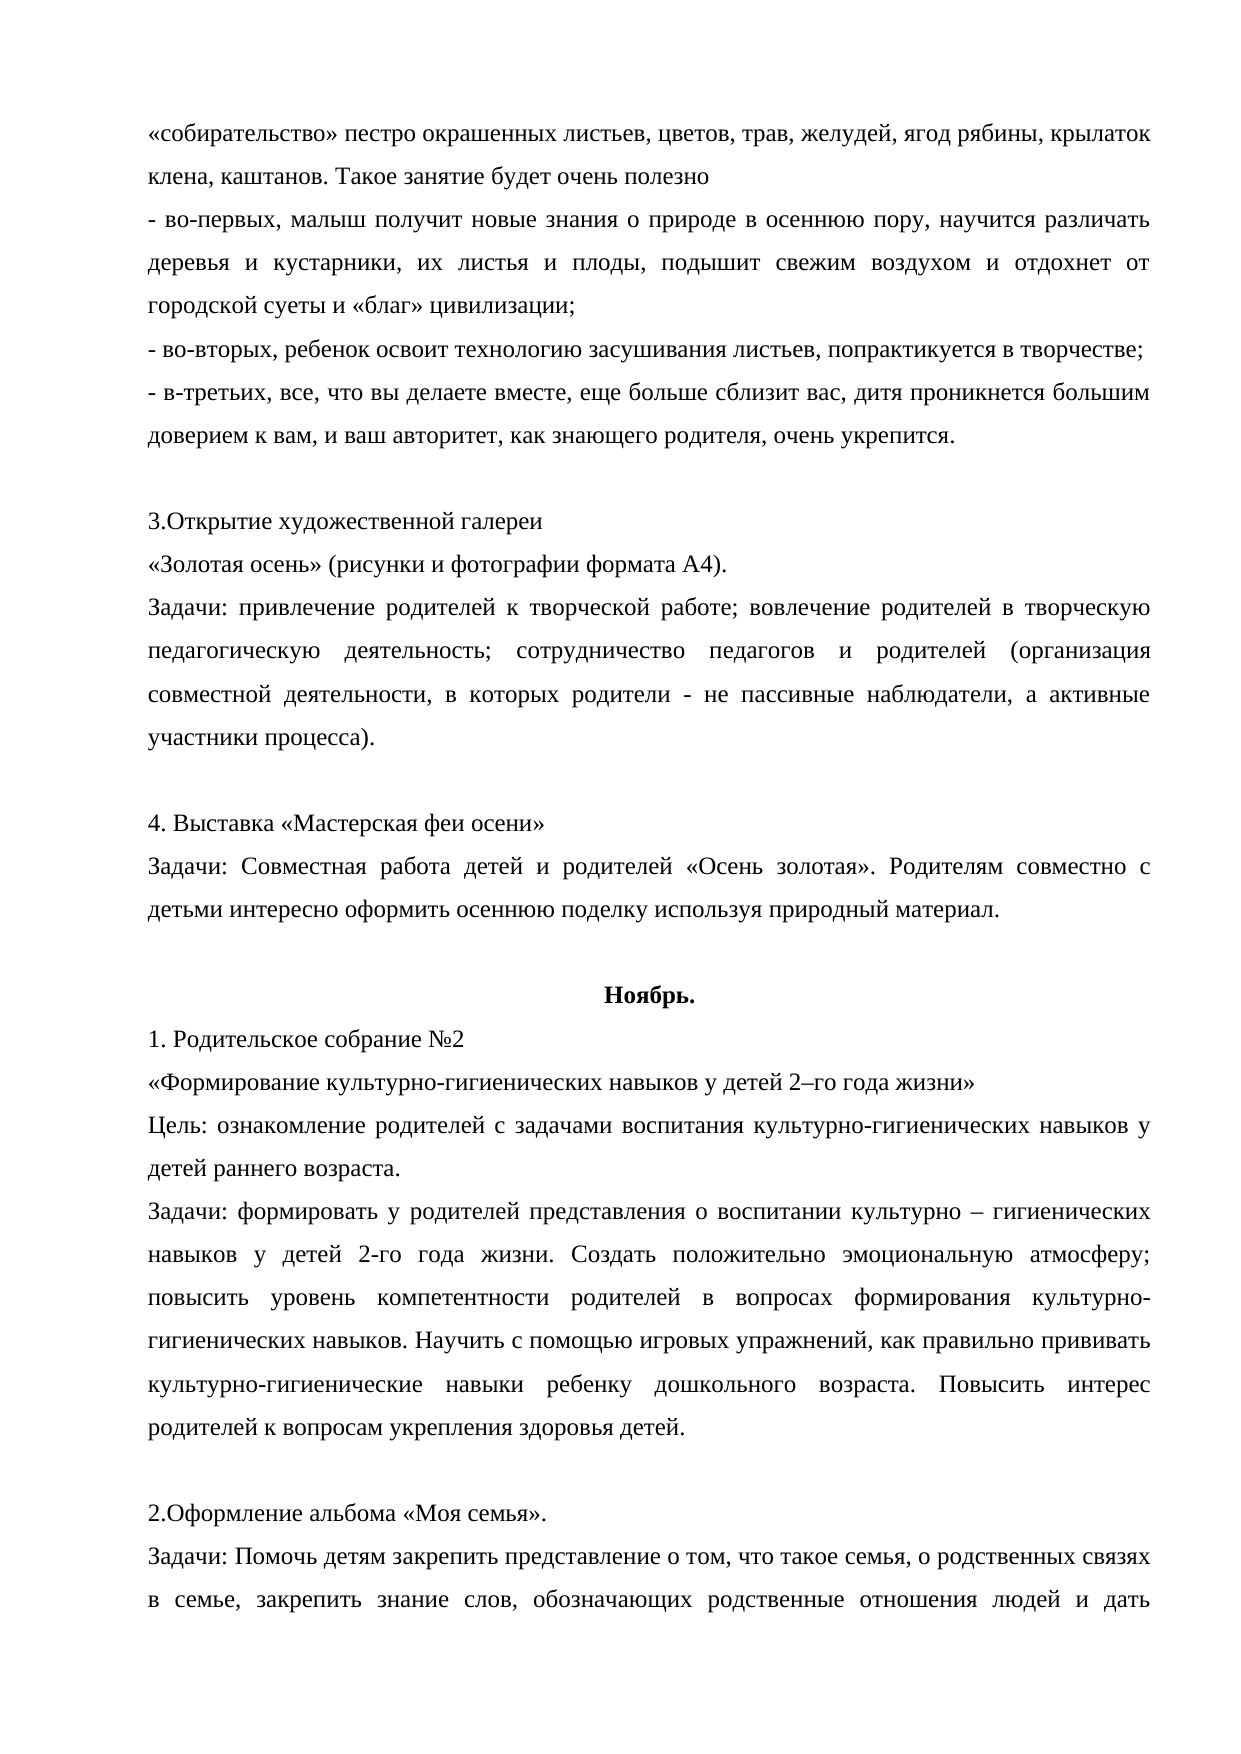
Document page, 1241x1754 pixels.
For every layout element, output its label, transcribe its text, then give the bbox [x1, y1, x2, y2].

text Задачи: привлечение родителей к творческой работе; вовлечение родителей в творческую педагогическую деятельность; сотрудничество педагогов и родителей (организация совместной деятельности, в которых родители - не пассивные наблюдатели, а активные участники процесса). [148, 592, 1152, 751]
text Цель: ознакомление родителей с задачами воспитания культурно-гигиенических навыков у детей раннего возраста. [148, 1110, 1152, 1182]
text 2.Оформление альбома «Моя семья». [148, 1498, 1152, 1527]
text Задачи: формировать у родителей представления о воспитании культурно – гигиенических навыков у детей 2-го года жизни. Создать положительно эмоциональную атмосферу; повысить уровень компетентности родителей в вопросах формирования культурно-гигиенических навыков. Научить с помощью игровых упражнений, как правильно прививать культурно-гигиенические навыки ребенку дошкольного возраста. Повысить интерес родителей к вопросам укрепления здоровья детей. [148, 1196, 1152, 1441]
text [148, 1541, 1152, 1613]
text «Формирование культурно-гигиенических навыков у детей 2–го года жизни» [148, 1067, 1152, 1096]
text 3.Открытие художественной галереи [148, 506, 1152, 535]
text - во-вторых, ребенок освоит технологию засушивания листьев, попрактикуется в творчестве; [148, 334, 1152, 362]
text 4. Выставка «Мастерская феи осени» [148, 808, 1152, 837]
text 1. Родительское собрание №2 [148, 1024, 1152, 1052]
text Ноябрь. [148, 981, 1152, 1009]
text - во-первых, малыш получит новые знания о природе в осеннюю пору, научится различать деревья и кустарники, их листья и плоды, подышит свежим воздухом и отдохнет от городской суеты и «благ» цивилизации; [148, 204, 1152, 319]
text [148, 118, 1152, 190]
text - в-третьих, все, что вы делаете вместе, еще больше сблизит вас, дитя проникнется большим доверием к вам, и ваш авторитет, как знающего родителя, очень укрепится. [148, 377, 1152, 449]
text Задачи: Совместная работа детей и родителей «Осень золотая». Родителям совместно с детьми интересно оформить осеннюю поделку используя природный материал. [148, 851, 1152, 923]
text «Золотая осень» (рисунки и фотографии формата А4). [148, 549, 1152, 578]
